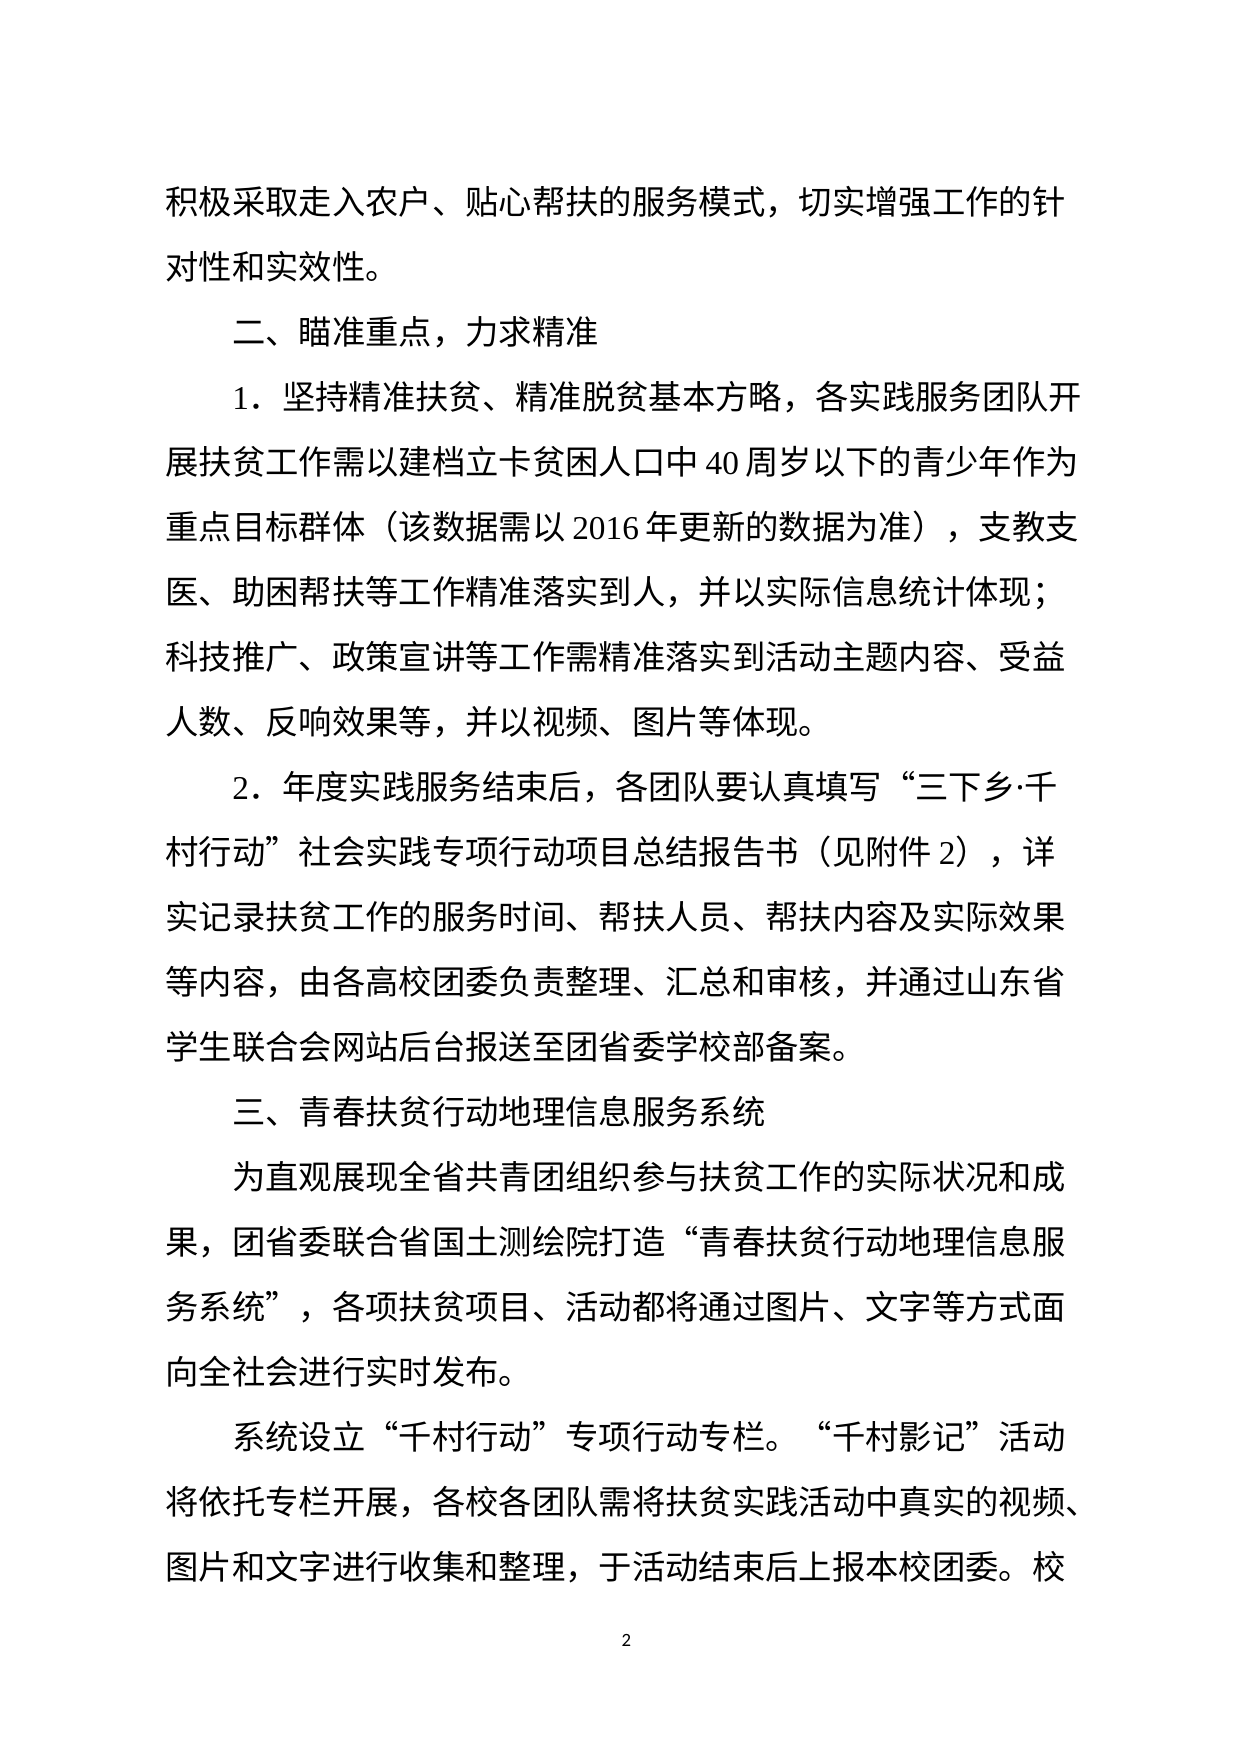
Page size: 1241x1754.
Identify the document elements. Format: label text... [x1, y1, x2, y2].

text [165, 1403, 1087, 1598]
text 二、瞄准重点，力求精准 [165, 298, 1087, 363]
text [165, 168, 1087, 298]
text 为直观展现全省共青团组织参与扶贫工作的实际状况和成果，团省委联合省国土测绘院打造“青春扶贫行动地理信息服务系统”，各项扶贫项目、活动都将通过图片、文字等方式面向全社会进行实时发布。 [165, 1143, 1087, 1403]
text 1．坚持精准扶贫、精准脱贫基本方略，各实践服务团队开展扶贫工作需以建档立卡贫困人口中40周岁以下的青少年作为重点目标群体（该数据需以2016年更新的数据为准），支教支医、助困帮扶等工作精准落实到人，并以实际信息统计体现；科技推广、政策宣讲等工作需精准落实到活动主题内容、受益人数、反响效果等，并以视频、图片等体现。 [165, 363, 1087, 753]
text 2．年度实践服务结束后，各团队要认真填写“三下乡·千村行动”社会实践专项行动项目总结报告书（见附件2），详实记录扶贫工作的服务时间、帮扶人员、帮扶内容及实际效果等内容，由各高校团委负责整理、汇总和审核，并通过山东省学生联合会网站后台报送至团省委学校部备案。 [165, 753, 1087, 1078]
text 三、青春扶贫行动地理信息服务系统 [165, 1078, 1087, 1143]
